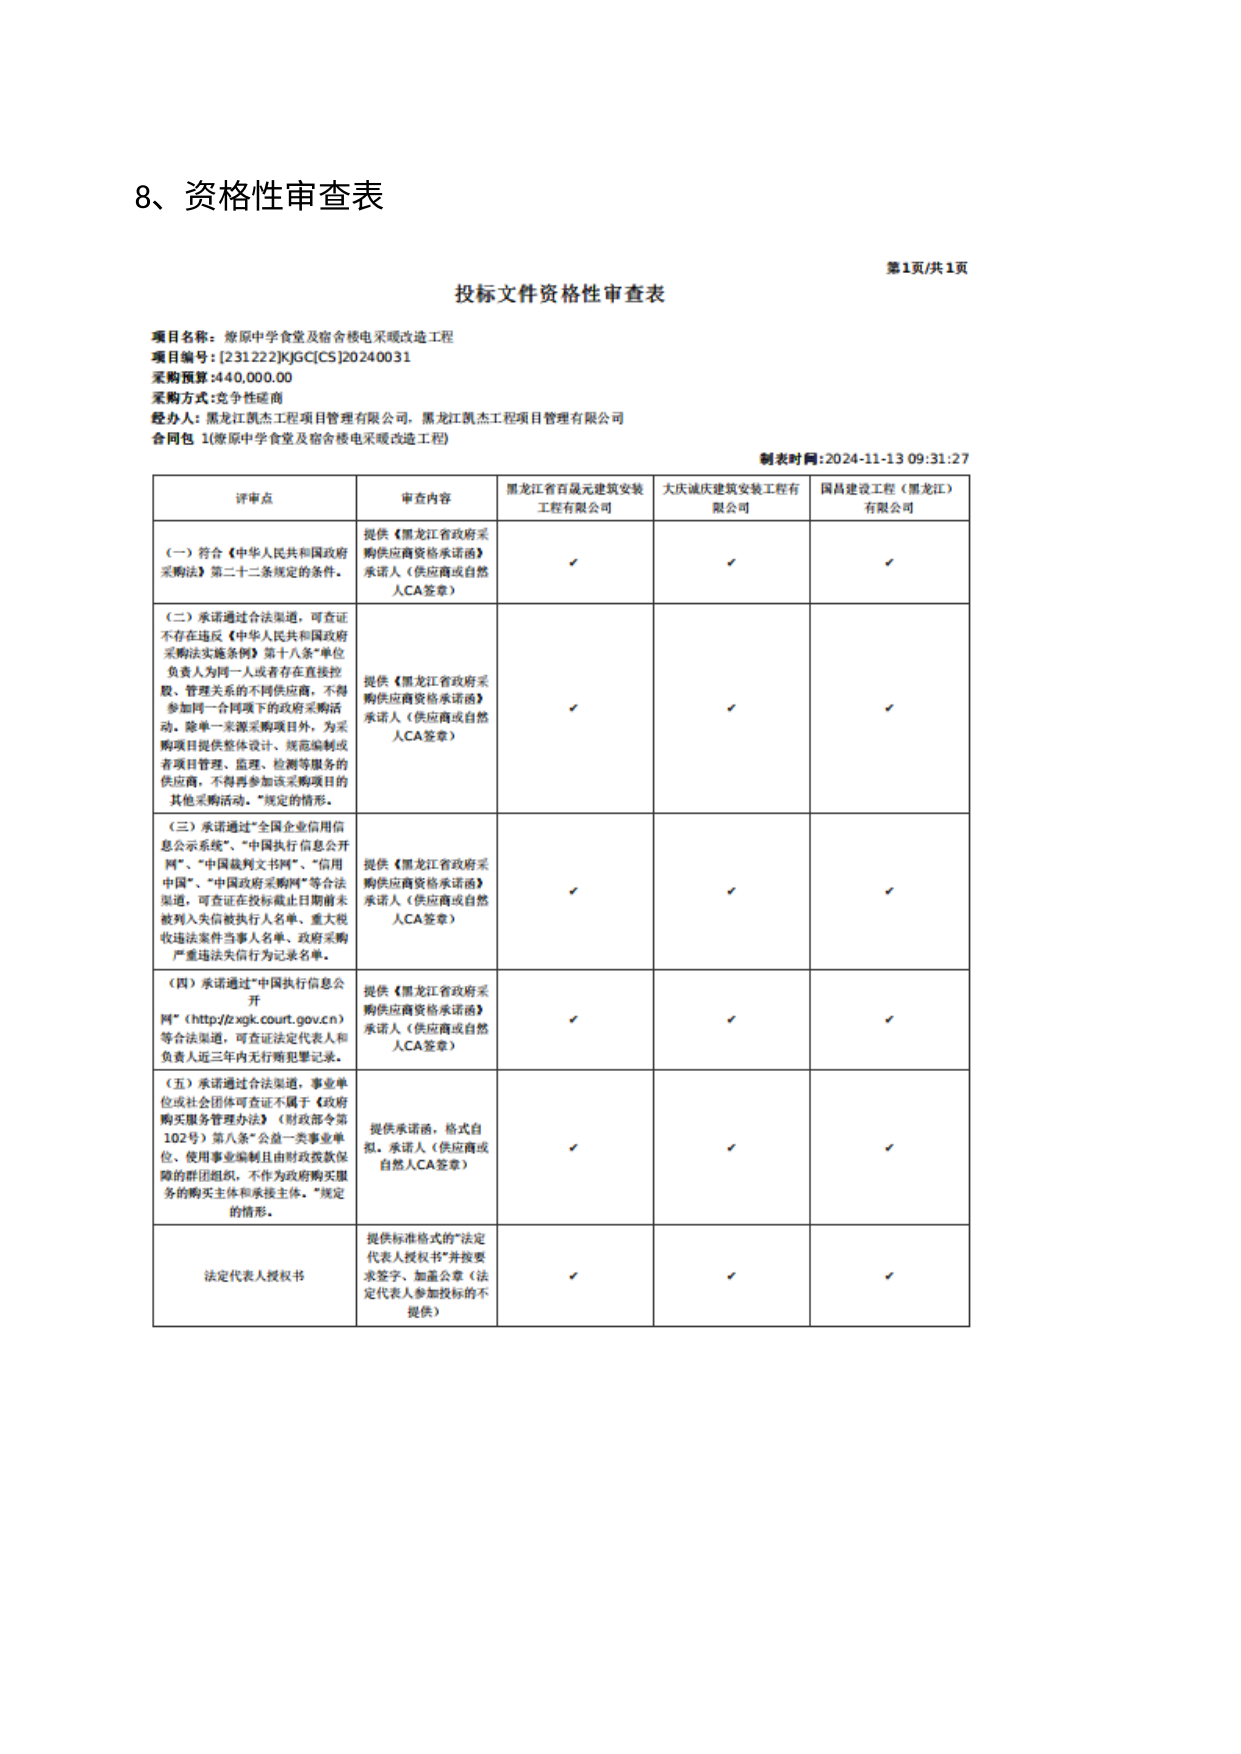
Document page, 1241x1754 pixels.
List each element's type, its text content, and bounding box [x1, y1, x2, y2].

picture [112, 227, 1005, 1448]
list 8、资格性审查表 [134, 162, 1128, 227]
